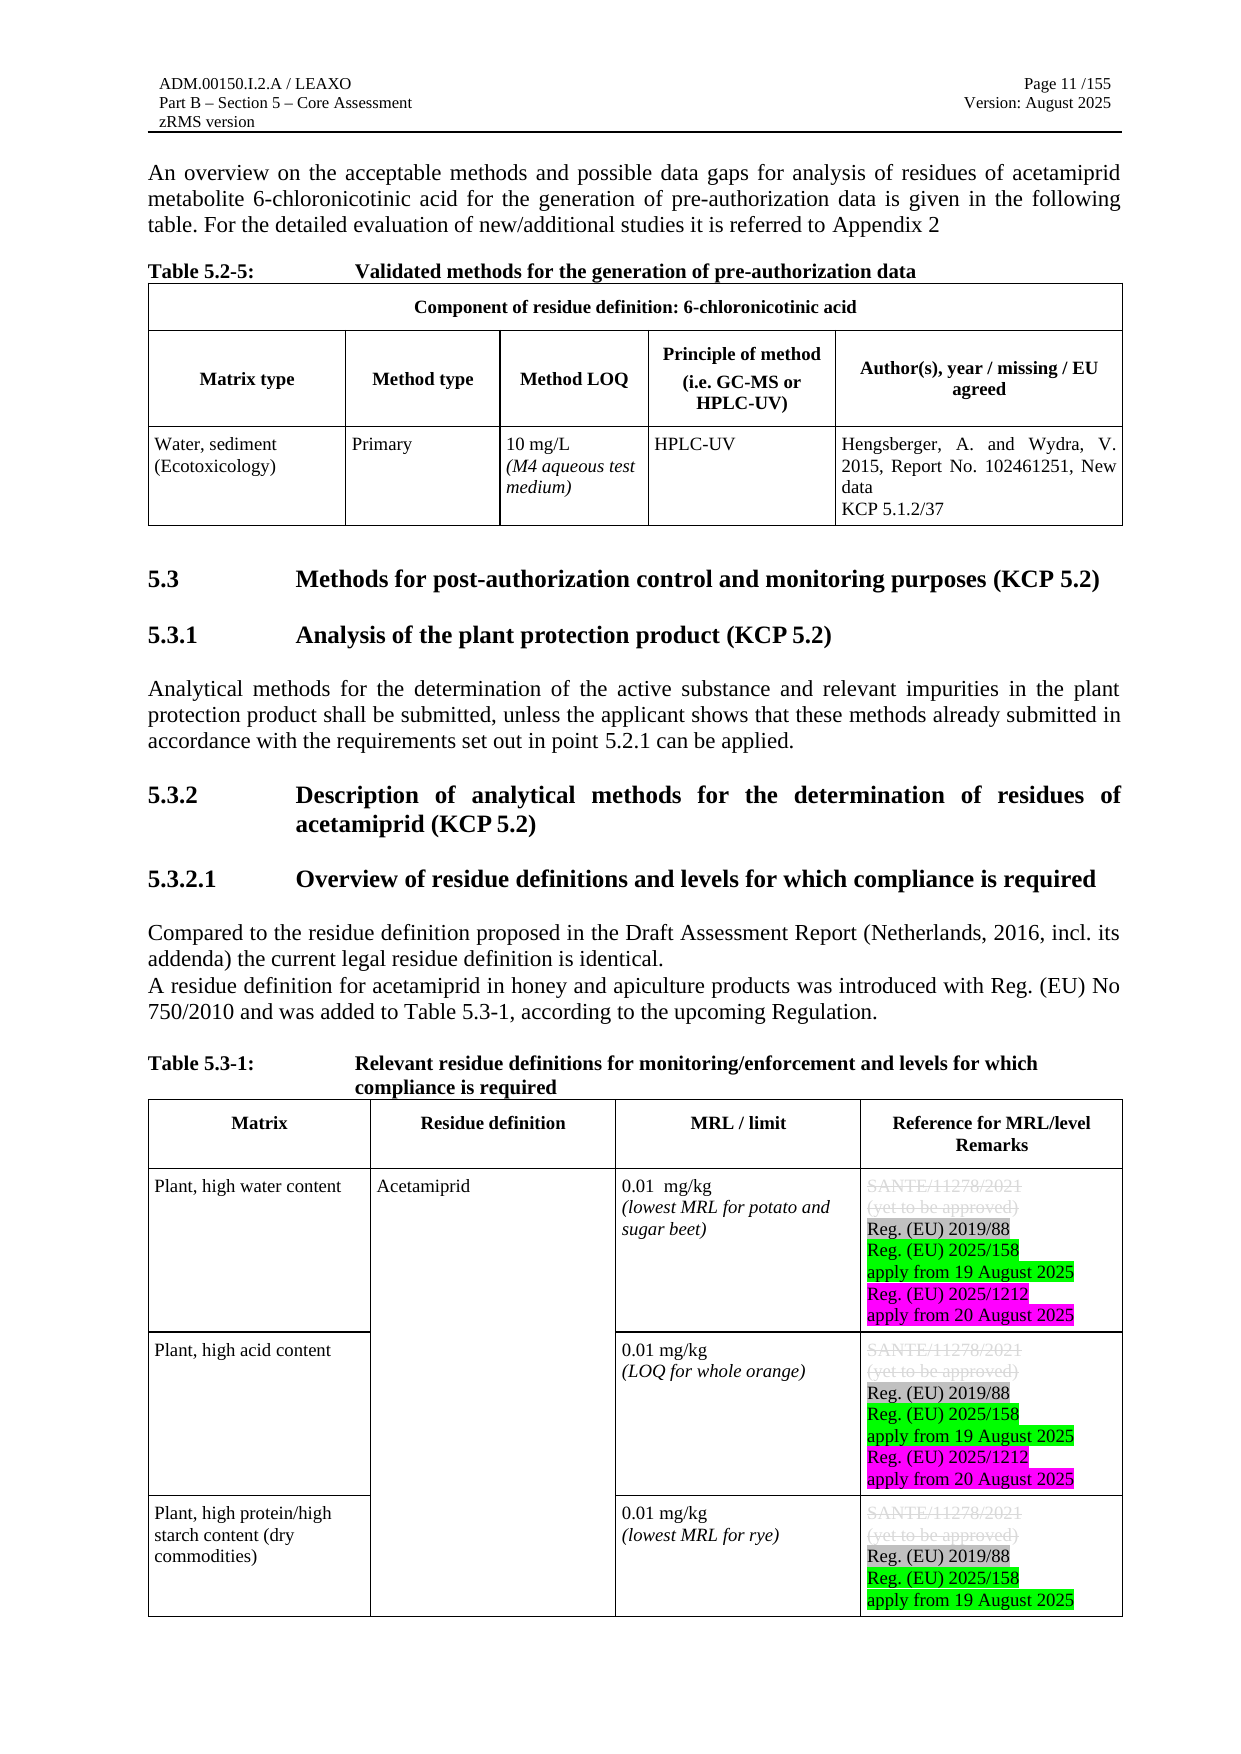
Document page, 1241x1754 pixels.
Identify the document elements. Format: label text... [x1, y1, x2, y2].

text An overview on the acceptable methods and possible data gaps for analysis of residues of acetamiprid metabolite 6-chloronicotinic acid for the generation of pre-authorization data is given in the following table. For the detailed evaluation of new/additional studies it is referred to Appendix 2 [148, 159, 1122, 238]
table_cell SANTE/11278/2021 (yet to be approved) Reg. (EU) 2019/88 Reg. (EU) 2025/158 apply from 19 August 2025 Reg. (EU) 2025/1212 apply from 20 August 2025 [861, 1333, 1122, 1495]
table_cell Water, sediment (Ecotoxicology) [149, 427, 345, 525]
text A residue definition for acetamiprid in honey and apiculture products was introduced with Reg. (EU) No 750/2010 and was added to Table 5.3-1, according to the upcoming Regulation. [148, 972, 1122, 1024]
subtitle Methods for post-authorization control and monitoring purposes (KCP 5.2) [148, 564, 1122, 593]
table_header Component of residue definition: 6-chloronicotinic acid [149, 284, 1122, 330]
text Compared to the residue definition proposed in the Draft Assessment Report (Netherlands, 2016, incl. its addenda) the current legal residue definition is identical. [148, 919, 1122, 972]
subtitle Overview of residue definitions and levels for which compliance is required [148, 864, 1122, 893]
table_cell Primary [346, 427, 499, 525]
table_header Reference for MRL/level Remarks [861, 1100, 1122, 1168]
table_cell 0.01 mg/kg (LOQ for whole orange) [616, 1333, 860, 1495]
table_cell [861, 1496, 1122, 1616]
table_cell Method LOQ [501, 331, 648, 426]
table_cell Matrix type [149, 331, 345, 426]
text Analytical methods for the determination of the active substance and relevant impurities in the plant protection product shall be submitted, unless the applicant shows that these methods already submitted in accordance with the requirements set out in point 5.2.1 can be applied. [148, 675, 1122, 754]
table_header MRL / limit [616, 1100, 860, 1168]
table_cell mg/kg (lowest MRL for potato and sugar beet) [616, 1169, 860, 1331]
table_cell 10 mg/L (M4 aqueous test medium) [501, 427, 648, 525]
table_cell Author(s), year / missing / EU agreed [836, 331, 1122, 426]
table_cell Principle of method (i.e. GC-MS or HPLC-UV) [649, 331, 835, 426]
text Table 5.3-1: Relevant residue definitions for monitoring/enforcement and levels for which compliance is required [148, 1051, 1122, 1099]
table_header Matrix [149, 1100, 370, 1168]
table_cell HPLC-UV [649, 427, 835, 525]
table_cell Plant, high water content [149, 1169, 370, 1331]
table_cell Acetamiprid [371, 1169, 615, 1616]
text Table 5.2-5: Validated methods for the generation of pre-authorization data [148, 259, 1122, 283]
subtitle Analysis of the plant protection product (KCP 5.2) [148, 620, 1122, 648]
subtitle Description of analytical methods for the determination of residues of acetamiprid (KCP 5.2) [148, 780, 1122, 838]
table_cell 0.01 mg/kg (lowest MRL for rye) [616, 1496, 860, 1616]
table_cell Method type [346, 331, 499, 426]
table_cell SANTE/11278/2021 (yet to be approved) Reg. (EU) 2019/88 Reg. (EU) 2025/158 apply from 19 August 2025 Reg. (EU) 2025/1212 apply from 20 August 2025 [861, 1169, 1122, 1331]
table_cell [149, 1496, 370, 1616]
table_cell Plant, high acid content [149, 1333, 370, 1495]
table_header Residue definition [371, 1100, 615, 1168]
table_cell Hengsberger, A. and Wydra, V. 2015, Report No. 102461251, New data KCP 5.1.2/37 [836, 427, 1122, 525]
